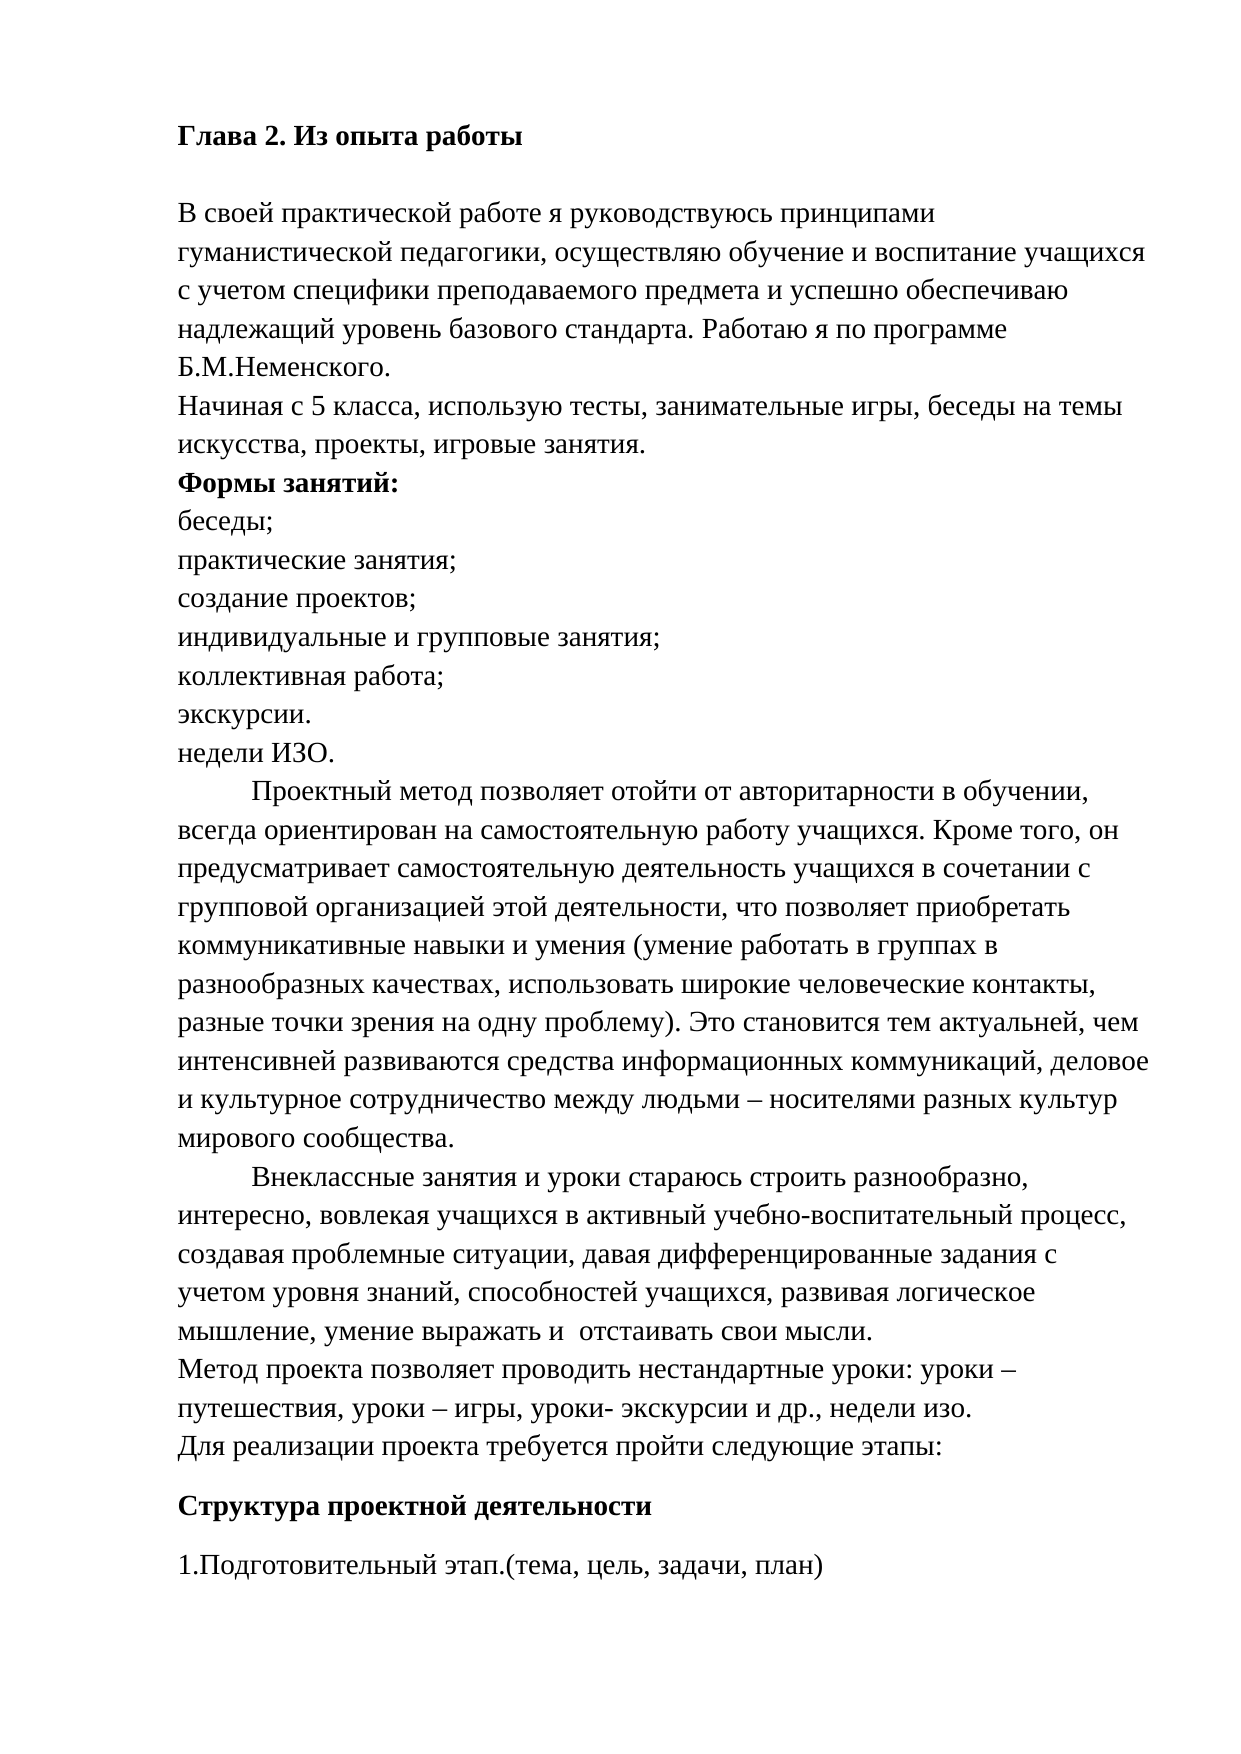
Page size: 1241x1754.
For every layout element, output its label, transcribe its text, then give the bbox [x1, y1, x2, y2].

text 1.Подготовительный этап.(тема, цель, задачи, план) [177, 1547, 1152, 1581]
text коллективная работа; [177, 658, 1152, 691]
text создание проектов; [177, 581, 1152, 614]
text Начиная с 5 класса, использую тесты, занимательные игры, беседы на темы искусства, проекты, игровые занятия. [177, 388, 1152, 460]
text Для реализации проекта требуется пройти следующие этапы: [177, 1428, 1152, 1462]
text беседы; [177, 503, 1152, 537]
text недели ИЗО. [177, 735, 1152, 768]
text Структура проектной деятельности [177, 1488, 1152, 1521]
text индивидуальные и групповые занятия; [177, 619, 1152, 653]
text практические занятия; [177, 542, 1152, 576]
text Проектный метод позволяет отойти от авторитарности в обучении, всегда ориентирован на самостоятельную работу учащихся. Кроме того, он предусматривает самостоятельную деятельность учащихся в сочетании с групповой организацией этой деятельности, что позволяет приобретать коммуникативные навыки и умения (умение работать в группах в разнообразных качествах, использовать широкие человеческие контакты, разные точки зрения на одну проблему). Это становится тем актуальней, чем интенсивней развиваются средства информационных коммуникаций, деловое и культурное сотрудничество между людьми – носителями разных культур мирового сообщества. [177, 773, 1152, 1154]
text экскурсии. [177, 696, 1152, 730]
text Формы занятий: [177, 465, 1152, 498]
text Глава 2. Из опыта работы [177, 118, 1152, 152]
text Внеклассные занятия и уроки стараюсь строить разнообразно, интересно, вовлекая учащихся в активный учебно-воспитательный процесс, создавая проблемные ситуации, давая дифференцированные задания с учетом уровня знаний, способностей учащихся, развивая логическое мышление, умение выражать и отстаивать свои мысли. Метод проекта позволяет проводить нестандартные уроки: уроки – путешествия, уроки – игры, уроки- экскурсии и др., недели изо. [177, 1159, 1152, 1423]
text В своей практической работе я руководствуюсь принципами гуманистической педагогики, осуществляю обучение и воспитание учащихся с учетом специфики преподаваемого предмета и успешно обеспечиваю надлежащий уровень базового стандарта. Работаю я по программе Б.М.Неменского. [177, 195, 1152, 383]
